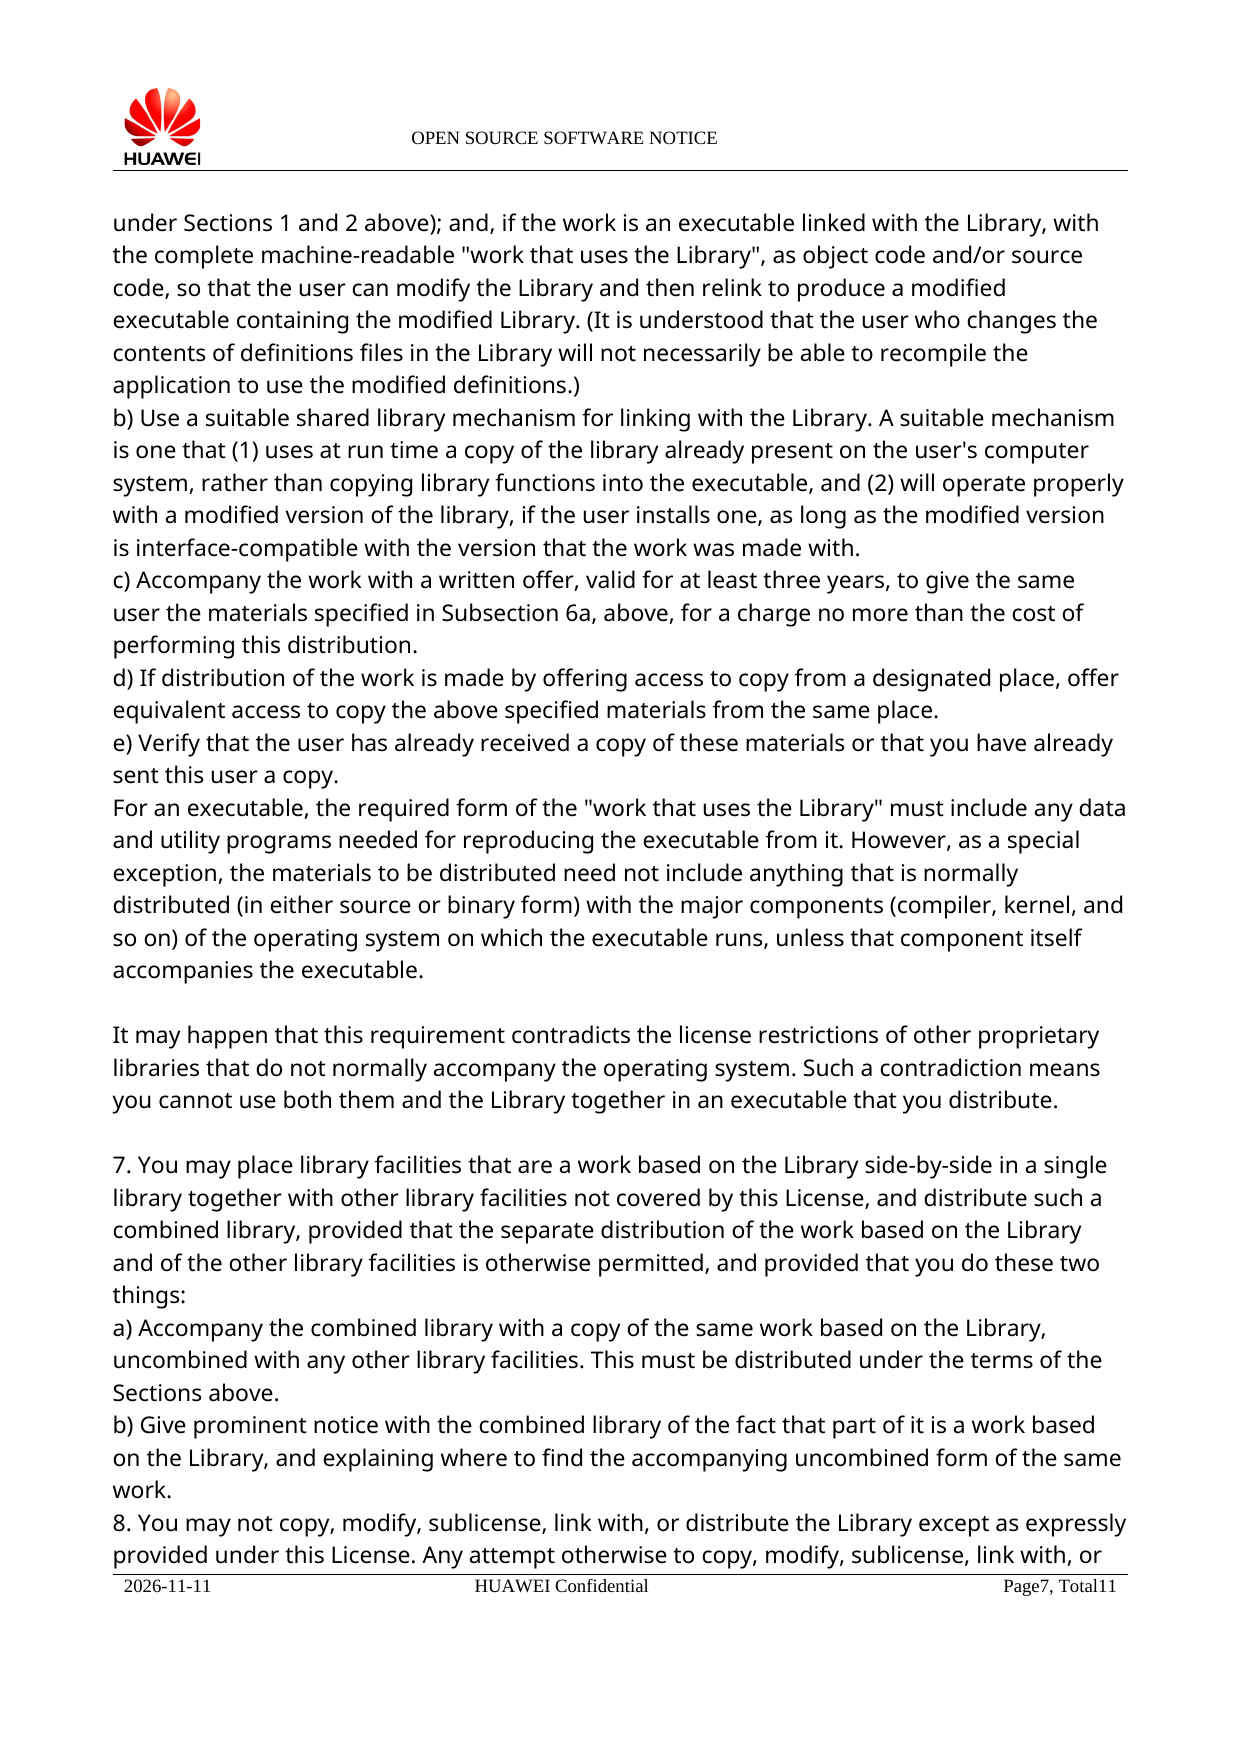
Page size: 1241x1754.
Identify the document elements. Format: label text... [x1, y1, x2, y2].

text 7. You may place library facilities that are a work based on the Library side-by-side in a single library together with other library facilities not covered by this License, and distribute such a combined library, provided that the separate distribution of the work based on the Library and of the other library facilities is otherwise permitted, and provided that you do these two things: [112, 1149, 1128, 1311]
text For an executable, the required form of the "work that uses the Library" must include any data and utility programs needed for reproducing the executable from it. However, as a special exception, the materials to be distributed need not include anything that is normally distributed (in either source or binary form) with the major components (compiler, kernel, and so on) of the operating system on which the executable runs, unless that component itself accompanies the executable. [112, 791, 1128, 986]
text c) Accompany the work with a written offer, valid for at least three years, to give the same user the materials specified in Subsection 6a, above, for a charge no more than the cost of performing this distribution. [112, 564, 1128, 661]
text e) Verify that the user has already received a copy of these materials or that you have already sent this user a copy. [112, 726, 1128, 791]
text b) Give prominent notice with the combined library of the fact that part of it is a work based on the Library, and explaining where to find the accompanying uncombined form of the same work. [112, 1409, 1128, 1506]
text a) Accompany the combined library with a copy of the same work based on the Library, uncombined with any other library facilities. This must be distributed under the terms of the Sections above. [112, 1311, 1128, 1409]
picture [124, 88, 201, 165]
text b) Use a suitable shared library mechanism for linking with the Library. A suitable mechanism is one that (1) uses at run time a copy of the library already present on the user's computer system, rather than copying library functions into the executable, and (2) will operate properly with a modified version of the library, if the user installs one, as long as the modified version is interface-compatible with the version that the work was made with. [112, 401, 1128, 564]
text d) If distribution of the work is made by offering access to copy from a designated place, offer equivalent access to copy the above specified materials from the same place. [112, 661, 1128, 726]
text It may happen that this requirement contradicts the license restrictions of other proprietary libraries that do not normally accompany the operating system. Such a contradiction means you cannot use both them and the Library together in an executable that you distribute. [112, 1019, 1128, 1116]
